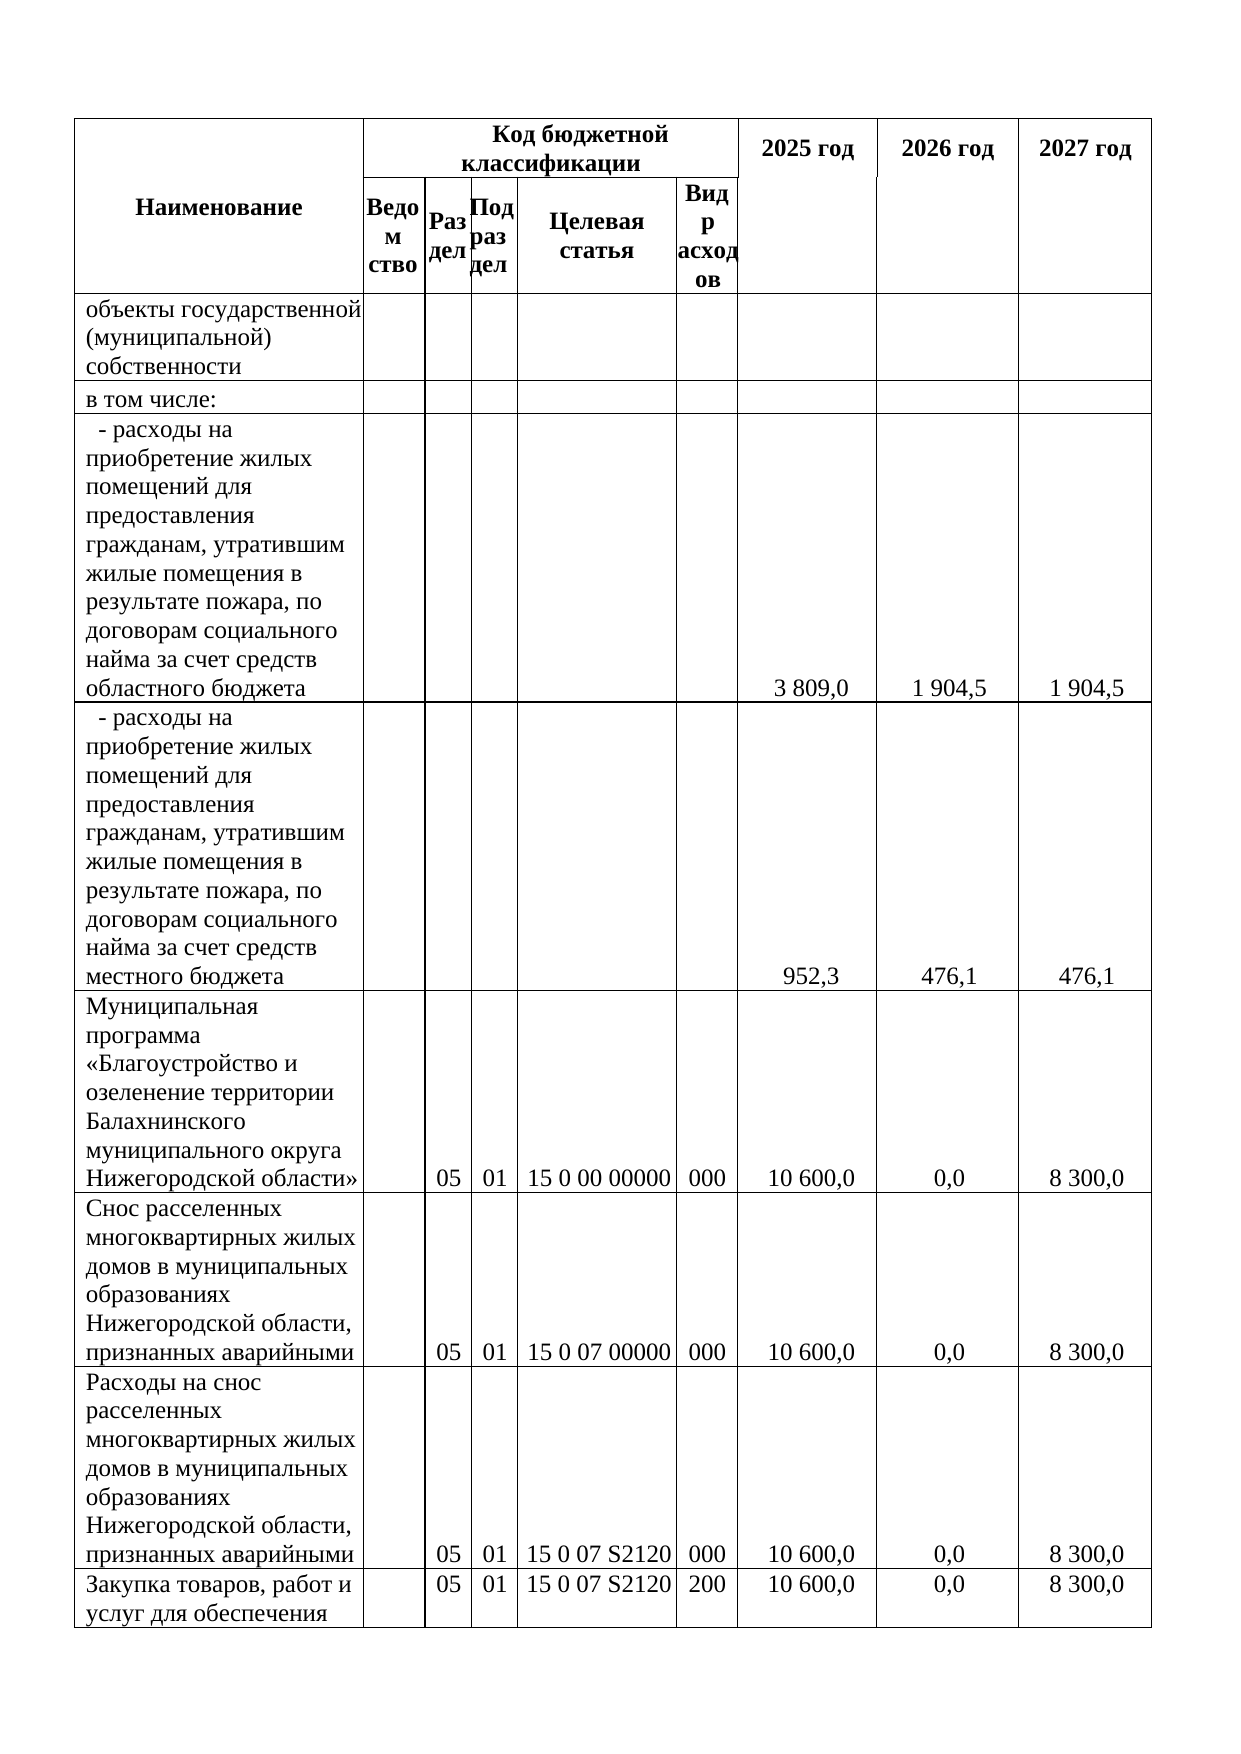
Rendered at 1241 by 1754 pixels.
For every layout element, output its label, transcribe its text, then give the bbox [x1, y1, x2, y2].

table_cell Вид расходов [677, 178, 737, 293]
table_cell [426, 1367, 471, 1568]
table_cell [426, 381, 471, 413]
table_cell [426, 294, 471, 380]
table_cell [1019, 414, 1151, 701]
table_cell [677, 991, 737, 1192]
table_header 2025 год [739, 119, 877, 177]
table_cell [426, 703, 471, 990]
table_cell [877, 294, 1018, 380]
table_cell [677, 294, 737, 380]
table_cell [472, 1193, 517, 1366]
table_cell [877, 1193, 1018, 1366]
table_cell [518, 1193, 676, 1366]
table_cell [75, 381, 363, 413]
table_cell Под раз дел [472, 178, 517, 293]
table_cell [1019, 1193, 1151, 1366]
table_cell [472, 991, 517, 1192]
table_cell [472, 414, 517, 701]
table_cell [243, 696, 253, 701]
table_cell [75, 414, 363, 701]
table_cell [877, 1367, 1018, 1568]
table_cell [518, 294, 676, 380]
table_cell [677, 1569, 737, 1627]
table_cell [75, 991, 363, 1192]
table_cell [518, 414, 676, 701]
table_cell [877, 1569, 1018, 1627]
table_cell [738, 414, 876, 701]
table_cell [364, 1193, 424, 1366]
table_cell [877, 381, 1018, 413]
table_header 2027 год [1019, 119, 1151, 177]
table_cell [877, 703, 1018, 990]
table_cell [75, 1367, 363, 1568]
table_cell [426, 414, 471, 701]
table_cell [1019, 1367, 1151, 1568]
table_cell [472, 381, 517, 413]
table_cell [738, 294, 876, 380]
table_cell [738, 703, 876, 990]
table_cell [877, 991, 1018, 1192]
table_cell Ведом ство [364, 178, 424, 293]
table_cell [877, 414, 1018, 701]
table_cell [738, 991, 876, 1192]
table_header Наименование [75, 119, 363, 293]
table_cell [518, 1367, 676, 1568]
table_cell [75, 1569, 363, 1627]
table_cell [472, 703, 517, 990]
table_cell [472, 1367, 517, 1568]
table_cell [738, 177, 876, 293]
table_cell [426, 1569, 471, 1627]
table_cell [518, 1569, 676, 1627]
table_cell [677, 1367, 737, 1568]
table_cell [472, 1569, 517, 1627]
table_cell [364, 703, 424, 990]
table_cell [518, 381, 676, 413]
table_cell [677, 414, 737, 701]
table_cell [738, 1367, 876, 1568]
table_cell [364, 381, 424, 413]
table_header 2026 год [878, 119, 1018, 177]
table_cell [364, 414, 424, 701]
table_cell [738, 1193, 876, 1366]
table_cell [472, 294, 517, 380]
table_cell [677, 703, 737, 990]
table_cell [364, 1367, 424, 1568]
table_cell [877, 177, 1018, 293]
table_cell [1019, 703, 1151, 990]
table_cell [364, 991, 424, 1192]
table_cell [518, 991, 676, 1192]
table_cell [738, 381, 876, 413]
table_header Код бюджетной классификации [364, 119, 738, 177]
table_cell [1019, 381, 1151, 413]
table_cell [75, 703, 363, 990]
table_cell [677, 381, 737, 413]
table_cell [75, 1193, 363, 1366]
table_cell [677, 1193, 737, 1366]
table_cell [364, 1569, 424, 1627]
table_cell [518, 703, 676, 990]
table_cell Раз дел [426, 178, 471, 293]
table_cell Целевая статья [518, 178, 676, 293]
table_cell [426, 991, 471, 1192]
table_cell [1019, 177, 1151, 293]
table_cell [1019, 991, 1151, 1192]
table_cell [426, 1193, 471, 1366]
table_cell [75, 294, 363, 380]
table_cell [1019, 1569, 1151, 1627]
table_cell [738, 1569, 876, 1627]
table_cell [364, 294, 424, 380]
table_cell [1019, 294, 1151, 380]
